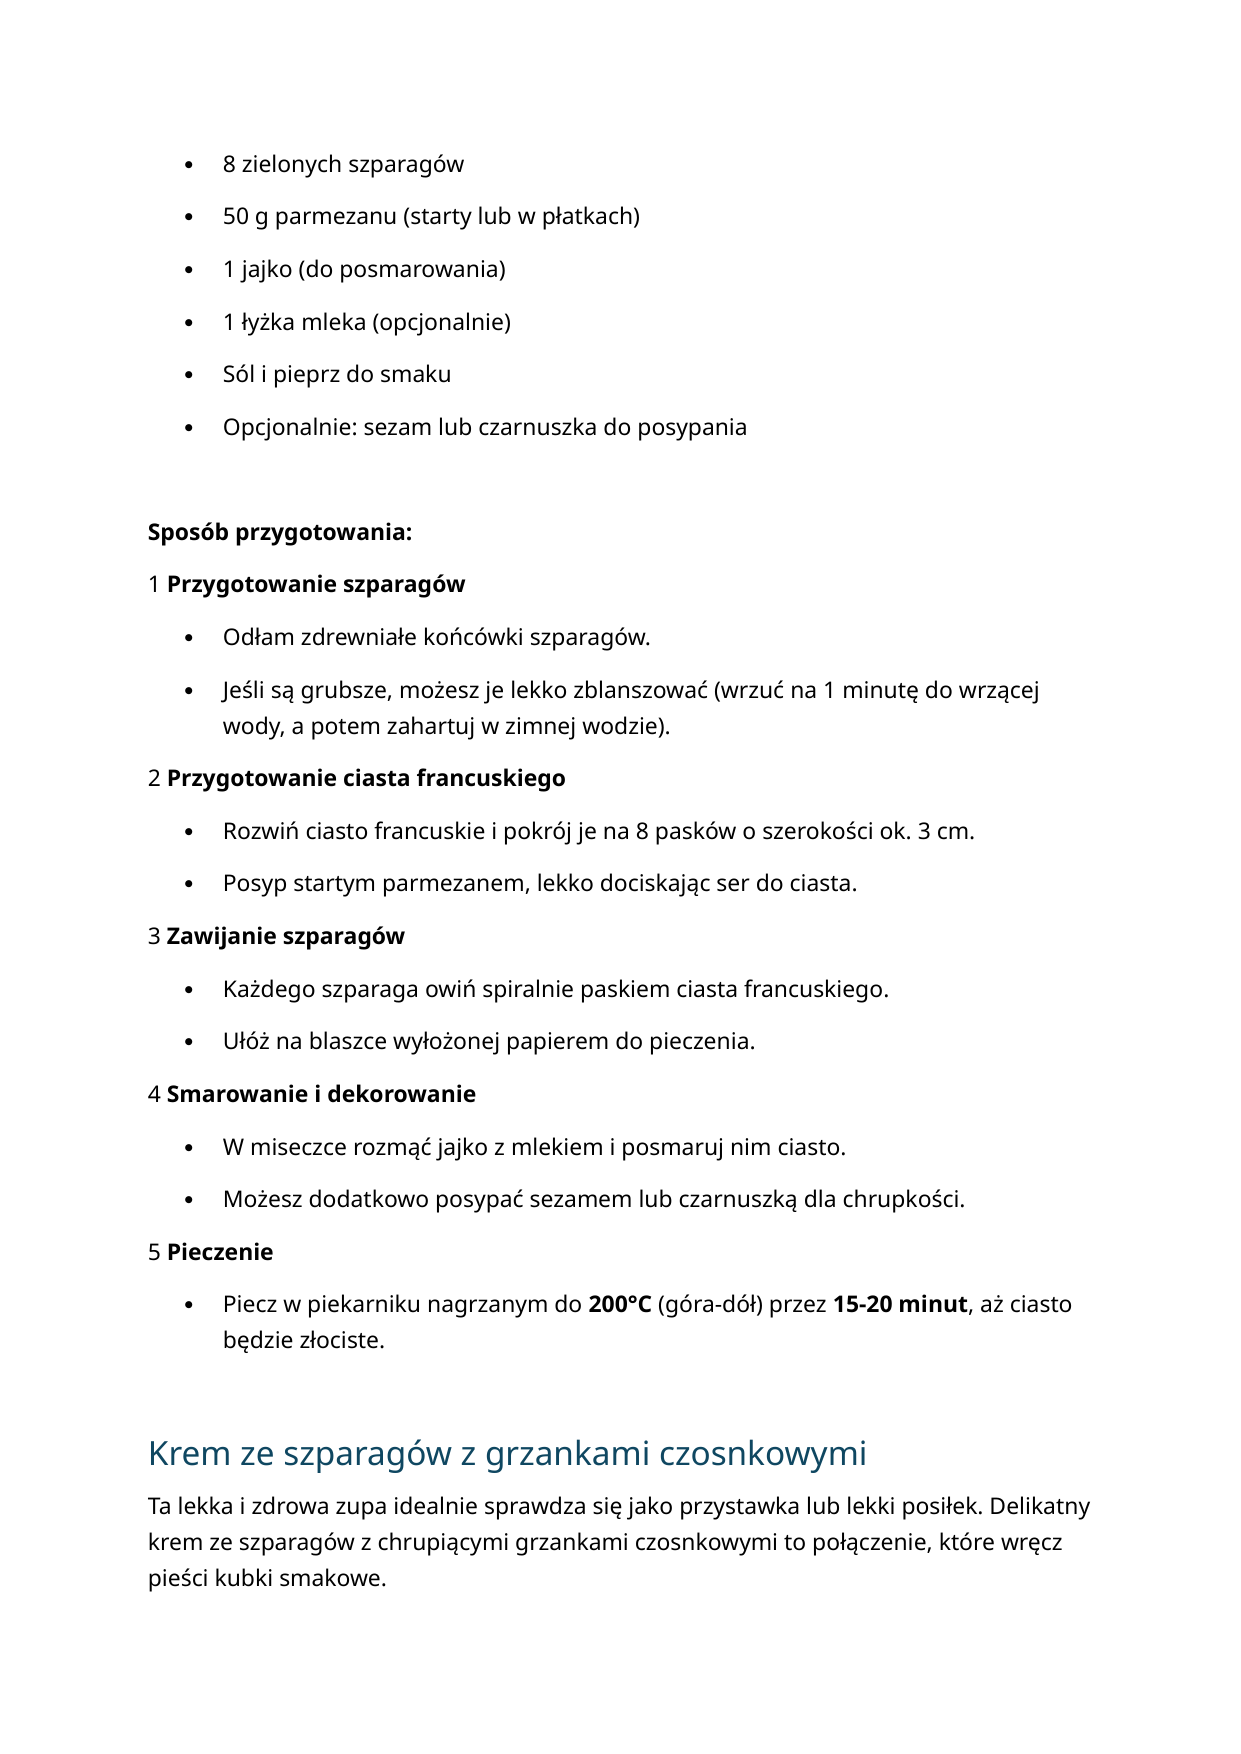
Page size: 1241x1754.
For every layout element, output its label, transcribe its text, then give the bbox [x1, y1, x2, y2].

list Ułóż na blaszce wyłożonej papierem do pieczenia. [185, 1025, 1093, 1056]
list Każdego szparaga owiń spiralnie paskiem ciasta francuskiego. [185, 973, 1093, 1004]
list Opcjonalnie: sezam lub czarnuszka do posypania [185, 411, 1093, 442]
subtitle Krem ze szparagów z grzankami czosnkowymi [148, 1429, 1093, 1475]
list Rozwiń ciasto francuskie i pokrój je na 8 pasków o szerokości ok. 3 cm. [185, 815, 1093, 846]
list 1 jajko (do posmarowania) [185, 253, 1093, 284]
text 4️ Smarowanie i dekorowanie [148, 1078, 1093, 1109]
list W miseczce rozmąć jajko z mlekiem i posmaruj nim ciasto. [185, 1130, 1093, 1162]
list Piecz w piekarniku nagrzanym do 200°C (góra-dół) przez 15-20 minut, aż ciasto będzie złociste. [185, 1288, 1093, 1355]
text Ta lekka i zdrowa zupa idealnie sprawdza się jako przystawka lub lekki posiłek. Delikatny krem ze szparagów z chrupiącymi grzankami czosnkowymi to połączenie, które wręcz pieści kubki smakowe. [148, 1490, 1093, 1593]
list Jeśli są grubsze, możesz je lekko zblanszować (wrzuć na 1 minutę do wrzącej wody, a potem zahartuj w zimnej wodzie). [185, 674, 1093, 741]
list 50 g parmezanu (starty lub w płatkach) [185, 200, 1093, 231]
text 3️ Zawijanie szparagów [148, 920, 1093, 951]
text 2️ Przygotowanie ciasta francuskiego [148, 762, 1093, 793]
list 1 łyżka mleka (opcjonalnie) [185, 305, 1093, 337]
list Możesz dodatkowo posypać sezamem lub czarnuszką dla chrupkości. [185, 1183, 1093, 1214]
list Sól i pieprz do smaku [185, 358, 1093, 389]
list Posyp startym parmezanem, lekko dociskając ser do ciasta. [185, 867, 1093, 899]
list Odłam zdrewniałe końcówki szparagów. [185, 621, 1093, 652]
list 8 zielonych szparagów [185, 148, 1093, 179]
text 1️ Przygotowanie szparagów [148, 568, 1093, 600]
text Sposób przygotowania: [148, 516, 1093, 547]
text 5️ Pieczenie [148, 1236, 1093, 1267]
